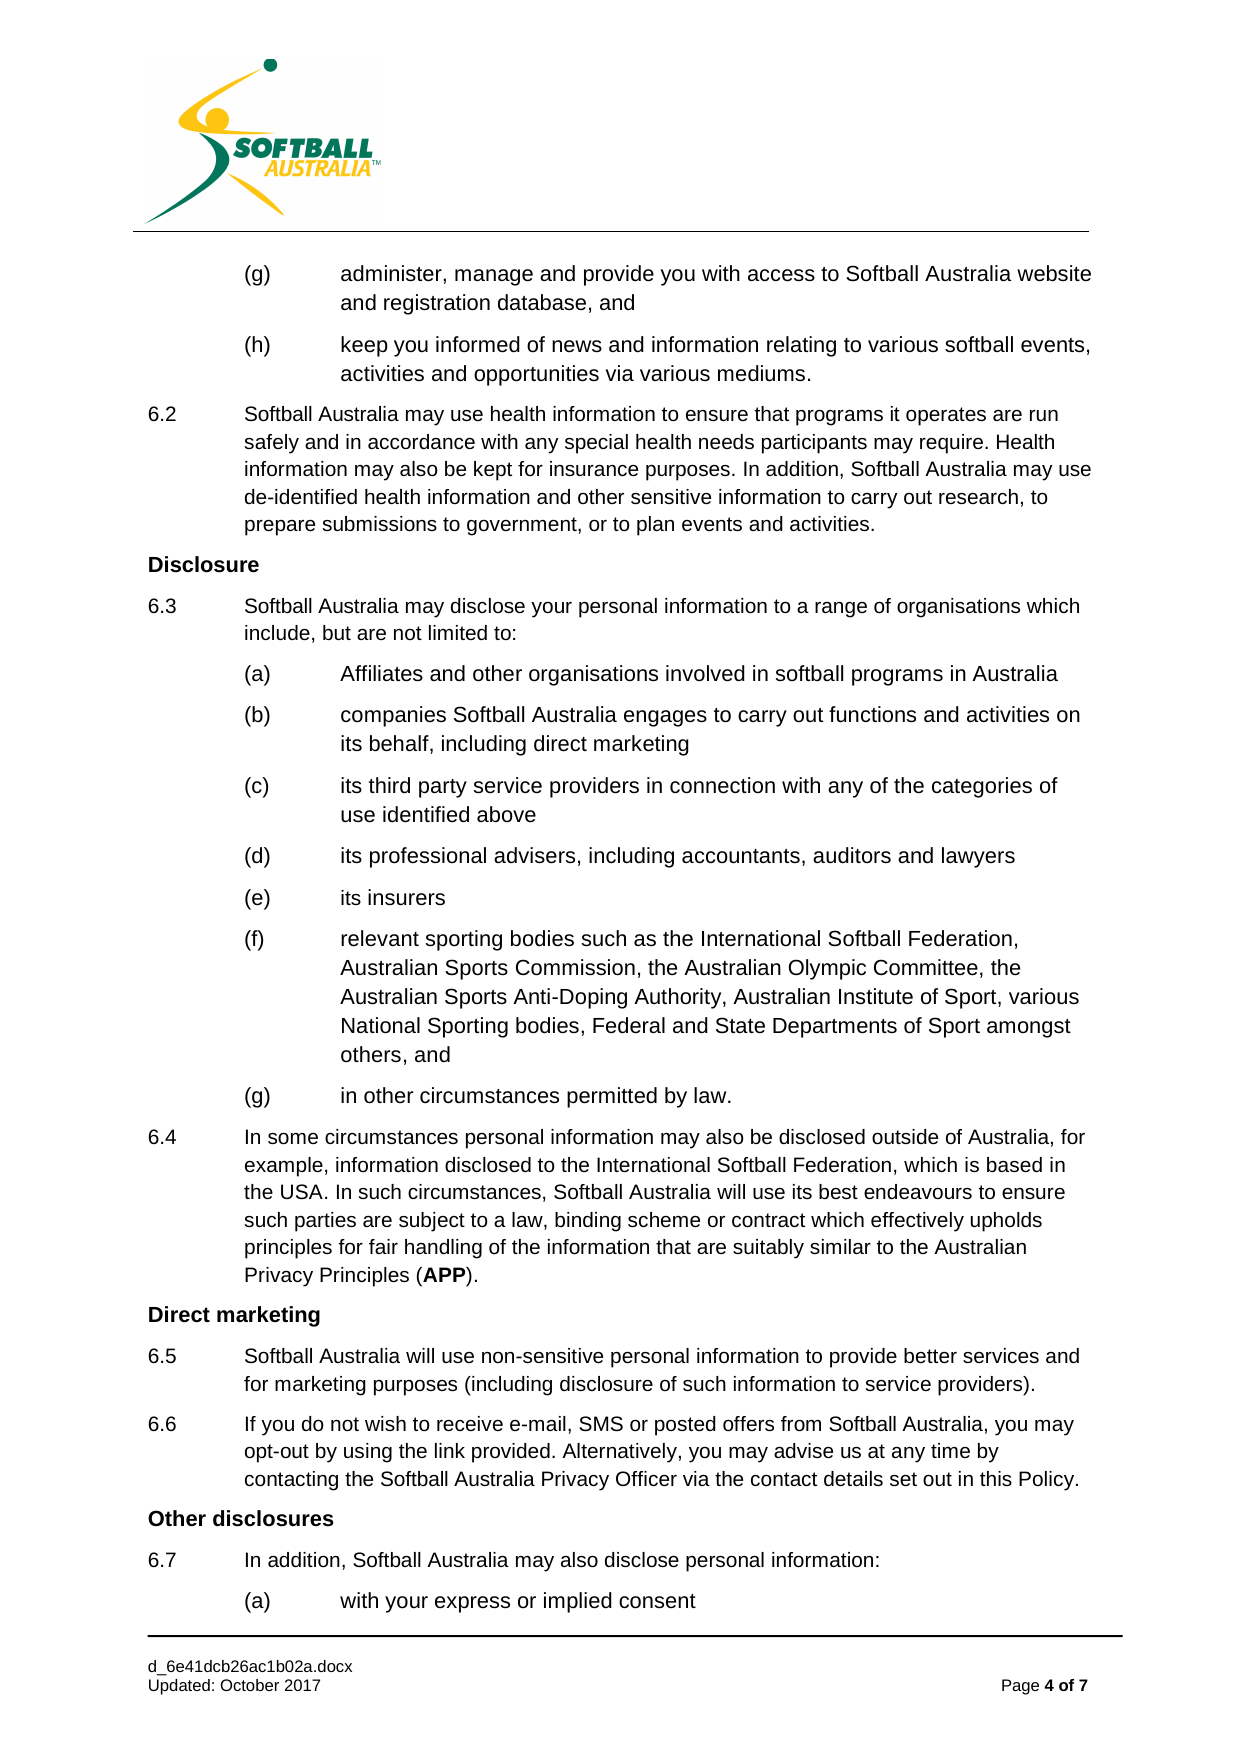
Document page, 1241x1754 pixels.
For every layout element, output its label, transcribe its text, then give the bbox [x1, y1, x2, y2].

subtitle Disclosure [148, 552, 1092, 577]
text In addition, Softball Australia may also disclose personal information: [148, 1548, 1092, 1572]
text Softball Australia will use non-sensitive personal information to provide better services and for marketing purposes (including disclosure of such information to service providers). [148, 1344, 1092, 1395]
subtitle Other disclosures [148, 1506, 1092, 1532]
text relevant sporting bodies such as the International Softball Federation, Australian Sports Commission, the Australian Olympic Committee, the Australian Sports Anti-Doping Authority, Australian Institute of Sport, various National Sporting bodies, Federal and State Departments of Sport amongst others, and [244, 926, 1092, 1067]
text Affiliates and other organisations involved in softball programs in Australia [244, 661, 1092, 686]
text administer, manage and provide you with access to Softball Australia website and registration database, and [244, 261, 1092, 315]
text with your express or implied consent [244, 1588, 1092, 1613]
subtitle Direct marketing [148, 1302, 1092, 1328]
text its third party service providers in connection with any of the categories of use identified above [244, 773, 1092, 827]
text If you do not wish to receive e-mail, SMS or posted offers from Softball Australia, you may opt-out by using the link provided. Alternatively, you may advise us at any time by contacting the Softball Australia Privacy Officer via the contact details set out in this Policy. [148, 1411, 1092, 1490]
text in other circumstances permitted by law. [244, 1083, 1092, 1109]
picture [144, 59, 381, 224]
text its professional advisers, including accountants, auditors and lawyers [244, 843, 1092, 868]
text keep you informed of news and information relating to various softball events, activities and opportunities via various mediums. [244, 332, 1092, 386]
text its insurers [244, 885, 1092, 910]
text In some circumstances personal information may also be disclosed outside of Australia, for example, information disclosed to the International Softball Federation, which is based in the USA. In such circumstances, Softball Australia will use its best endeavours to ensure such parties are subject to a law, binding scheme or contract which effectively upholds principles for fair handling of the information that are suitably similar to the Australian Privacy Principles (APP). [148, 1125, 1092, 1286]
text Softball Australia may disclose your personal information to a range of organisations which include, but are not limited to: [148, 593, 1092, 645]
text companies Softball Australia engages to carry out functions and activities on its behalf, including direct marketing [244, 702, 1092, 757]
text Softball Australia may use health information to ensure that programs it operates are run safely and in accordance with any special health needs participants may require. Health information may also be kept for insurance purposes. In addition, Softball Australia may use de-identified health information and other sensitive information to carry out research, to prepare submissions to government, or to plan events and activities. [148, 402, 1092, 536]
